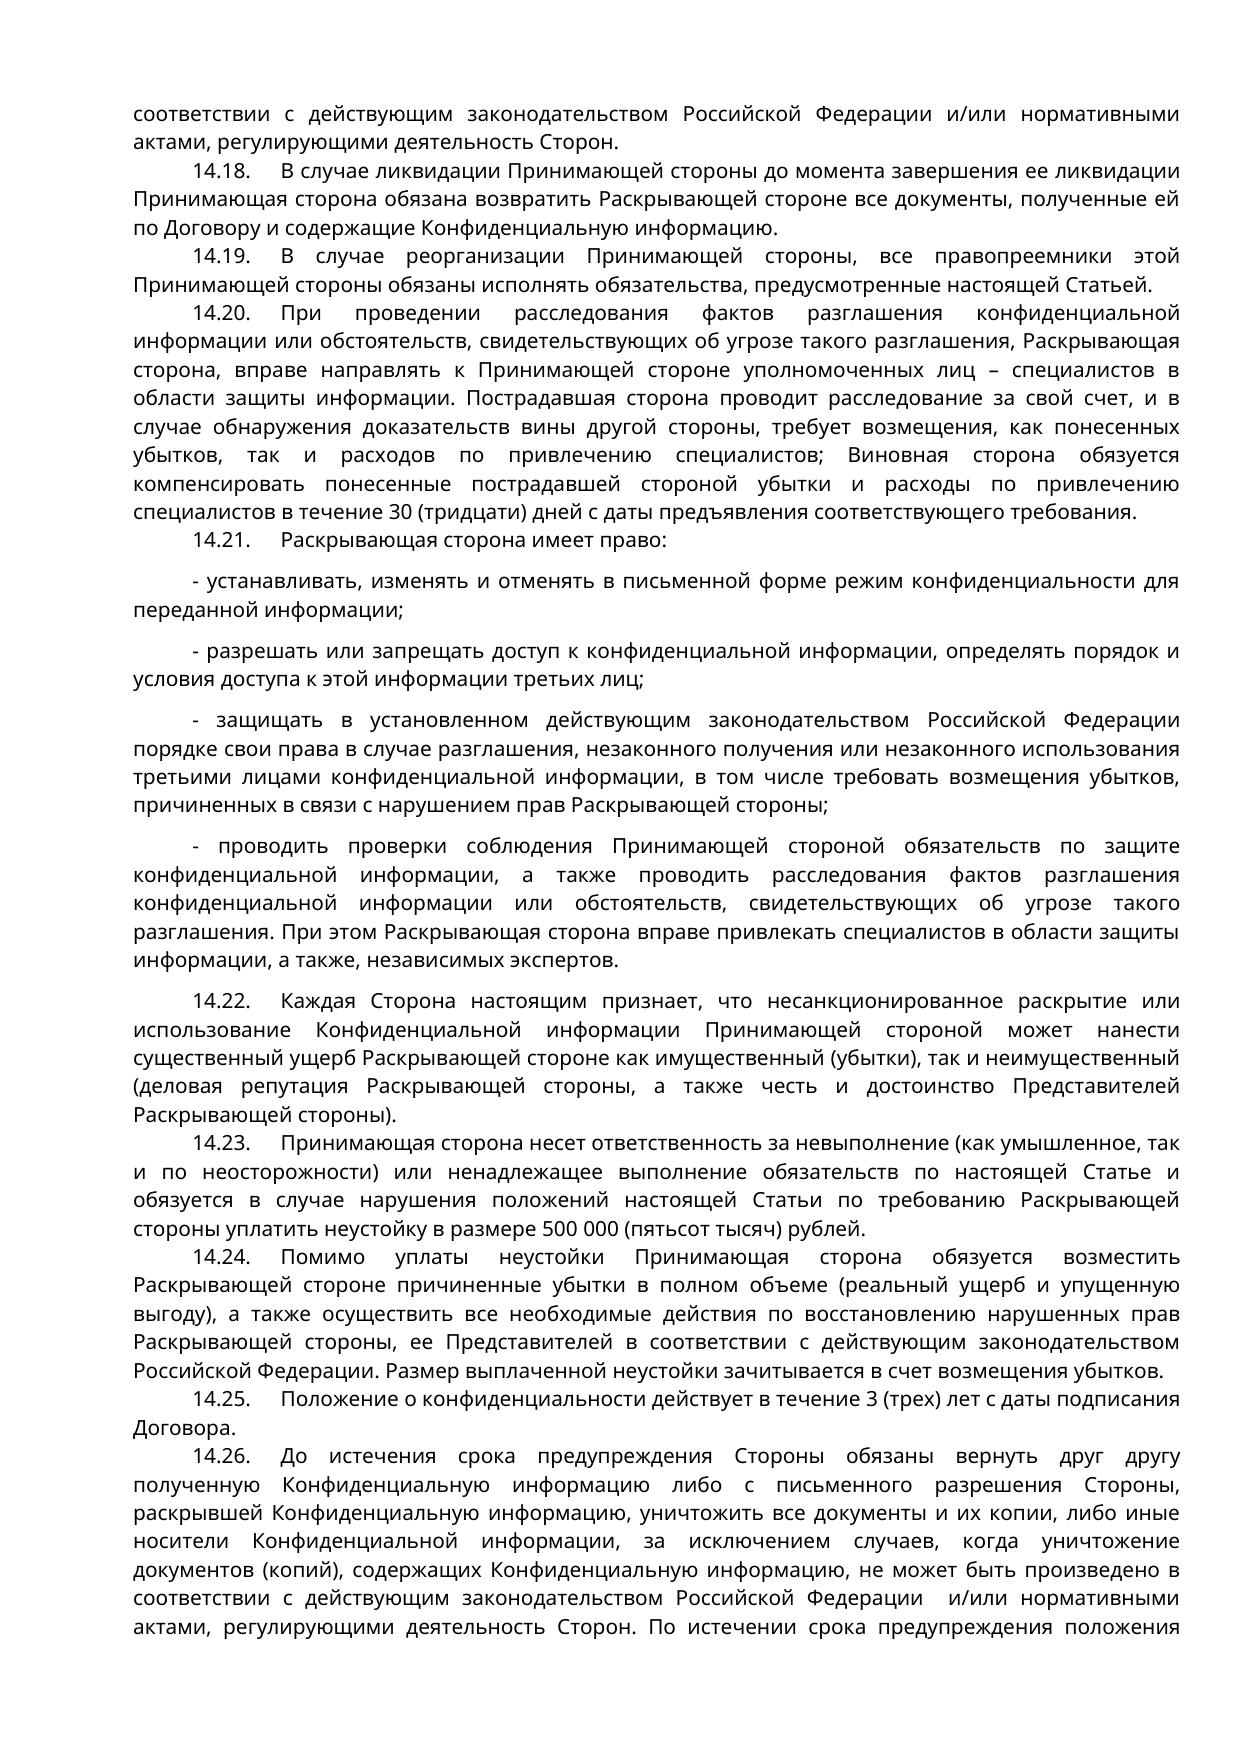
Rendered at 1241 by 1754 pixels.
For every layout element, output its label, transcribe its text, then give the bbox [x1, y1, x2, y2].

text - защищать в установленном действующим законодательством Российской Федерации порядке свои права в случае разглашения, незаконного получения или незаконного использования третьими лицами конфиденциальной информации, в том числе требовать возмещения убытков, причиненных в связи с нарушением прав Раскрывающей стороны; [133, 705, 1181, 819]
text - разрешать или запрещать доступ к конфиденциальной информации, определять порядок и условия доступа к этой информации третьих лиц; [133, 636, 1181, 693]
list В случае реорганизации Принимающей стороны, все правопреемники этой Принимающей стороны обязаны исполнять обязательства, предусмотренные настоящей Статьей. [133, 241, 1181, 298]
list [133, 99, 1181, 156]
text - проводить проверки соблюдения Принимающей стороной обязательств по защите конфиденциальной информации, а также проводить расследования фактов разглашения конфиденциальной информации или обстоятельств, свидетельствующих об угрозе такого разглашения. При этом Раскрывающая сторона вправе привлекать специалистов в области защиты информации, а также, независимых экспертов. [133, 832, 1181, 974]
list Раскрывающая сторона имеет право: [133, 526, 1181, 554]
list При проведении расследования фактов разглашения конфиденциальной информации или обстоятельств, свидетельствующих об угрозе такого разглашения, Раскрывающая сторона, вправе направлять к Принимающей стороне уполномоченных лиц – специалистов в области защиты информации. Пострадавшая сторона проводит расследование за свой счет, и в случае обнаружения доказательств вины другой стороны, требует возмещения, как понесенных убытков, так и расходов по привлечению специалистов; Виновная сторона обязуется компенсировать понесенные пострадавшей стороной убытки и расходы по привлечению специалистов в течение 30 (тридцати) дней с даты предъявления соответствующего требования. [133, 298, 1181, 526]
list В случае ликвидации Принимающей стороны до момента завершения ее ликвидации Принимающая сторона обязана возвратить Раскрывающей стороне все документы, полученные ей по Договору и содержащие Конфиденциальную информацию. [133, 156, 1181, 241]
list Положение о конфиденциальности действует в течение 3 (трех) лет с даты подписания Договора. [133, 1384, 1181, 1441]
text - устанавливать, изменять и отменять в письменной форме режим конфиденциальности для переданной информации; [133, 567, 1181, 623]
list Принимающая сторона несет ответственность за невыполнение (как умышленное, так и по неосторожности) или ненадлежащее выполнение обязательств по настоящей Статье и обязуется в случае нарушения положений настоящей Статьи по требованию Раскрывающей стороны уплатить неустойку в размере 500 000 (пятьсот тысяч) рублей. [133, 1128, 1181, 1242]
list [133, 1441, 1181, 1640]
list Каждая Сторона настоящим признает, что несанкционированное раскрытие или использование Конфиденциальной информации Принимающей стороной может нанести существенный ущерб Раскрывающей стороне как имущественный (убытки), так и неимущественный (деловая репутация Раскрывающей стороны, а также честь и достоинство Представителей Раскрывающей стороны). [133, 986, 1181, 1128]
list Помимо уплаты неустойки Принимающая сторона обязуется возместить Раскрывающей стороне причиненные убытки в полном объеме (реальный ущерб и упущенную выгоду), а также осуществить все необходимые действия по восстановлению нарушенных прав Раскрывающей стороны, ее Представителей в соответствии с действующим законодательством Российской Федерации. Размер выплаченной неустойки зачитывается в счет возмещения убытков. [133, 1242, 1181, 1384]
